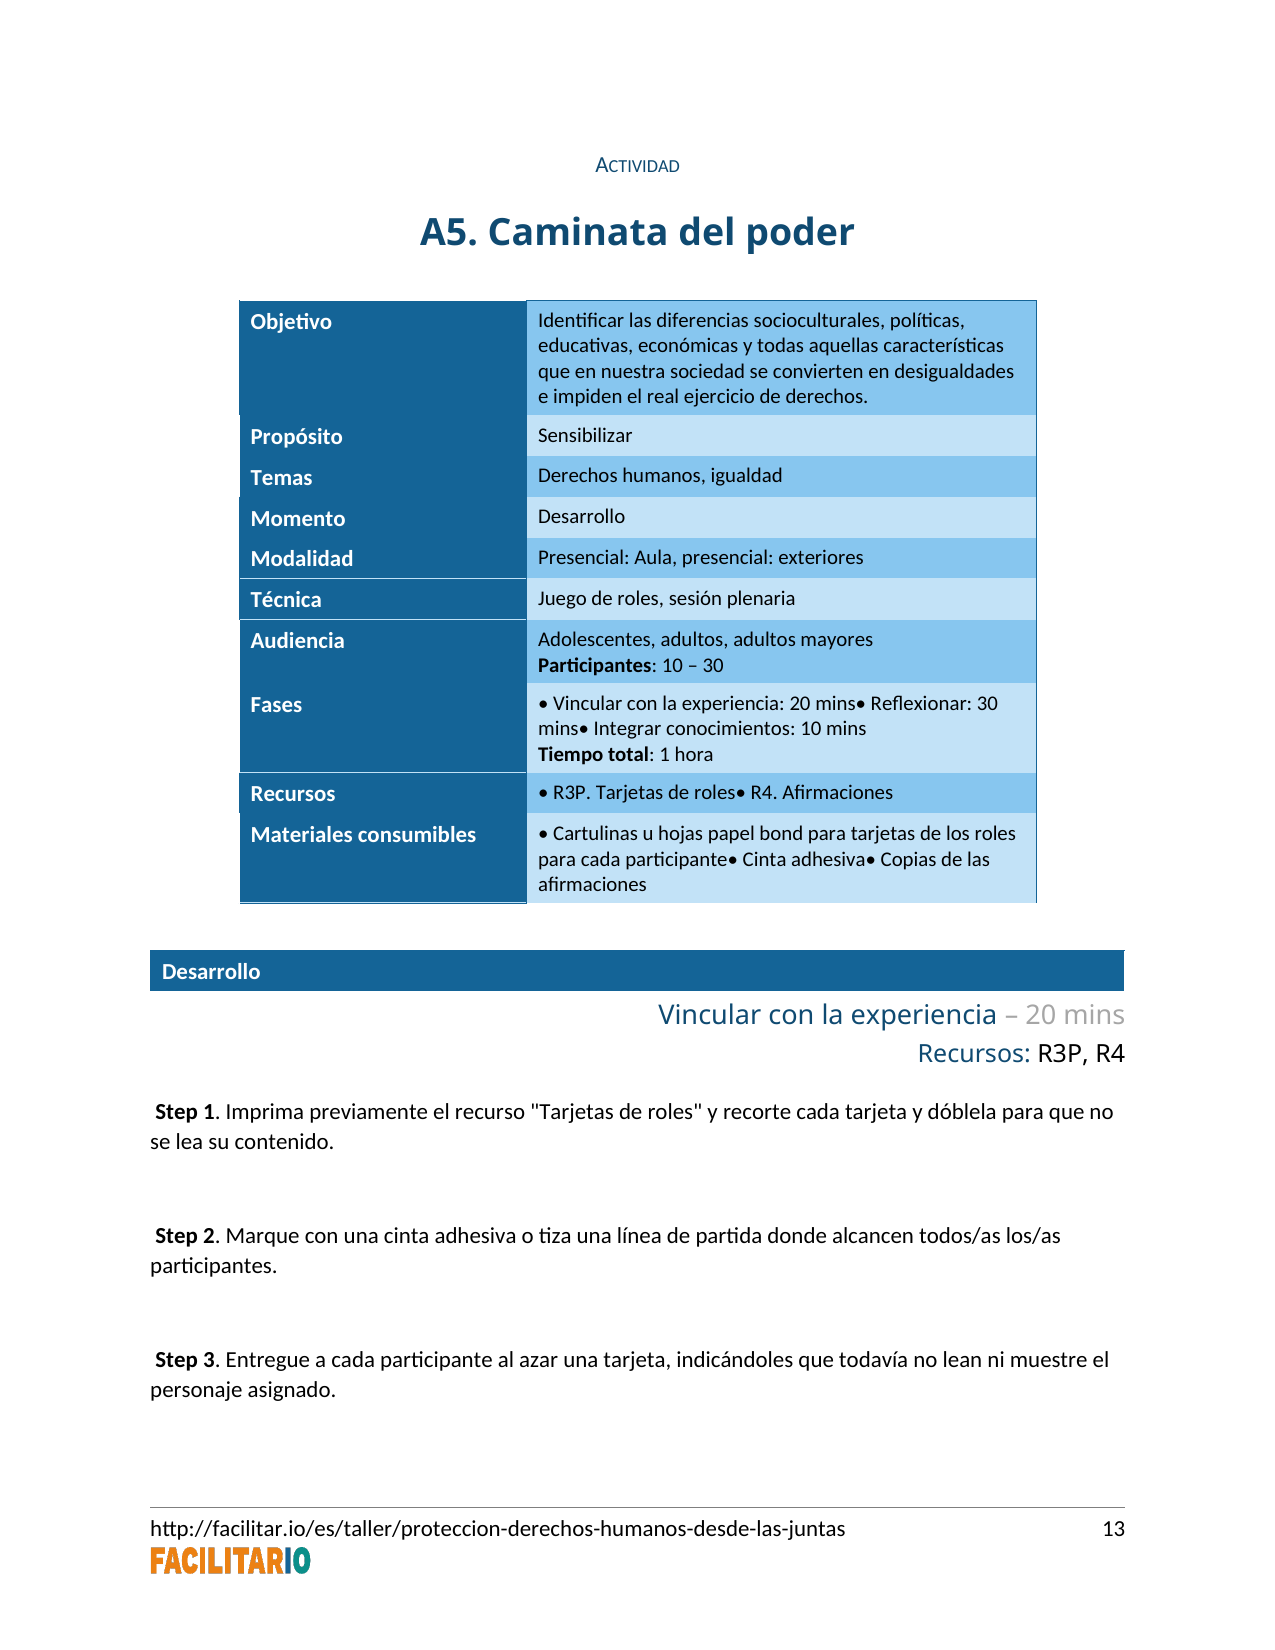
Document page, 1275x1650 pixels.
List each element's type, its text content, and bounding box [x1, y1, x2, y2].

picture [145, 1544, 315, 1576]
table_cell Sensibilizar [527, 415, 1036, 456]
table_cell Derechos humanos, igualdad [527, 456, 1036, 497]
table_cell Temas [240, 457, 526, 497]
table_cell Modalidad [240, 539, 526, 578]
table_header Objetivo [240, 301, 526, 415]
table_cell Propósito [240, 416, 526, 456]
table_cell Audiencia [240, 621, 526, 683]
table_cell Adolescentes, adultos, adultos mayores Participantes: 10 – 30 [527, 620, 1036, 683]
text Step 3. Entregue a cada participante al azar una tarjeta, indicándoles que todavía no lean ni muestre el personaje asignado. [150, 1345, 1125, 1403]
table_header Desarrollo [151, 951, 1124, 991]
subtitle Vincular con la experiencia – 20 mins [150, 996, 1125, 1032]
table_header Identificar las diferencias socioculturales, políticas, educativas, económicas y todas aquellas características que en nuestra sociedad se convierten en desigualdades e impiden el real ejercicio de derechos. [527, 301, 1036, 415]
table_cell Desarrollo [527, 497, 1036, 538]
table_cell Momento [240, 498, 526, 538]
table_cell • Cartulinas u hojas papel bond para tarjetas de los roles para cada participante [527, 813, 1036, 902]
text Recursos: R3P, R4 [150, 1035, 1125, 1069]
table_cell Técnica [240, 580, 526, 619]
table_cell • Vincular con la experiencia: 20 mins Tiempo total: 1 hora [527, 683, 1036, 772]
table_cell Presencial: Aula, presencial: exteriores [527, 538, 1036, 578]
table_cell Materiales consumibles [240, 814, 526, 902]
subtitle A5. Caminata del poder [150, 205, 1125, 256]
text Step 2. Marque con una cinta adhesiva o tiza una línea de partida donde alcancen todos/as los/as participantes. [150, 1221, 1125, 1279]
table_cell Fases [240, 684, 526, 772]
table_cell Recursos [240, 774, 526, 813]
table_cell • R3P. Tarjetas de roles [527, 773, 1036, 813]
text Actividad [150, 150, 1125, 178]
text Step 1. Imprima previamente el recurso "Tarjetas de roles" y recorte cada tarjeta y dóblela para que no se lea su contenido. [150, 1097, 1125, 1155]
table_cell Juego de roles, sesión plenaria [527, 579, 1036, 619]
